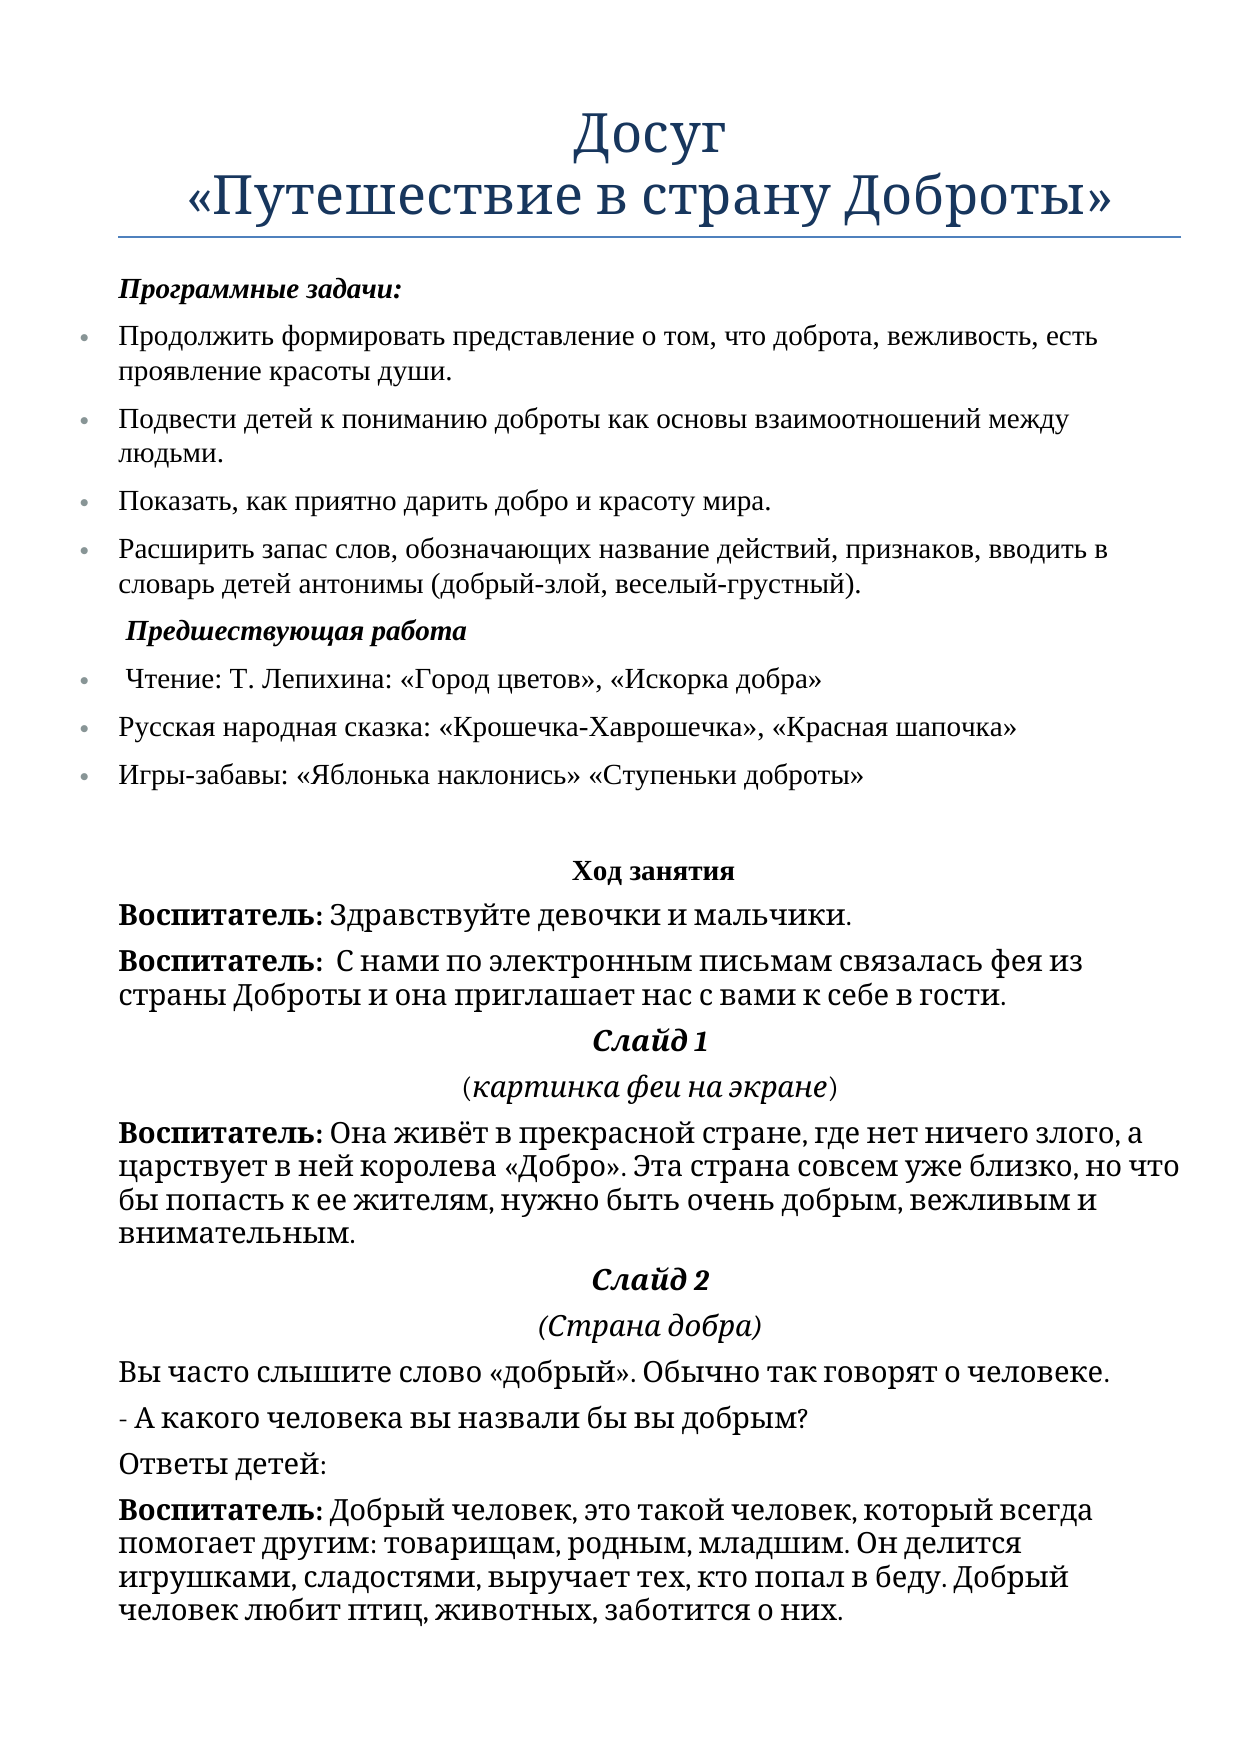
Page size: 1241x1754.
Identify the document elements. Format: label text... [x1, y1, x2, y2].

text Вы часто слышите слово «добрый». Обычно так говорят о человеке. [118, 1356, 1181, 1389]
list Подвести детей к пониманию доброты как основы взаимоотношений между людьми. [81, 400, 1181, 469]
list Чтение: Т. Лепихина: «Город цветов», «Искорка добра» [81, 660, 1181, 695]
title «Путешествие в страну Доброты» [118, 166, 1181, 236]
text Ход занятия [118, 852, 1181, 886]
text Воспитатель: Она живёт в прекрасной стране, где нет ничего злого, а царствует в ней королева «Добро». Эта страна совсем уже близко, но что бы попасть к ее жителям, нужно быть очень добрым, вежливым и внимательным. [118, 1117, 1181, 1251]
list Расширить запас слов, обозначающих название действий, признаков, вводить в словарь детей антонимы (добрый-злой, веселый-грустный). [81, 530, 1181, 599]
text Воспитатель: Здравствуйте девочки и мальчики. [118, 899, 1181, 933]
text Воспитатель: Добрый человек, это такой человек, который всегда помогает другим: товарищам, родным, младшим. Он делится игрушками, сладостями, выручает тех, кто попал в беду. Добрый человек любит птиц, животных, заботится о них. [118, 1494, 1181, 1628]
list Продолжить формировать представление о том, что доброта, вежливость, есть проявление красоты души. [81, 317, 1181, 387]
text Предшествующая работа [118, 612, 1181, 647]
text Ответы детей: [118, 1448, 1181, 1481]
text (Страна добра) [118, 1310, 1181, 1343]
text Слайд 1 [118, 1025, 1181, 1058]
list Русская народная сказка: «Крошечка-Хаврошечка», «Красная шапочка» [81, 708, 1181, 743]
text - А какого человека вы назвали бы вы добрым? [118, 1402, 1181, 1435]
text (картинка феи на экране) [118, 1071, 1181, 1104]
text Воспитатель: С нами по электронным письмам связалась фея из страны Доброты и она приглашает нас с вами к себе в гости. [118, 945, 1181, 1012]
list Показать, как приятно дарить добро и красоту мира. [81, 482, 1181, 517]
list Игры-забавы: «Яблонька наклонись» «Ступеньки доброты» [81, 756, 1181, 791]
text Программные задачи: [118, 270, 1181, 304]
title Досуг [118, 103, 1181, 166]
text Слайд 2 [118, 1264, 1181, 1297]
